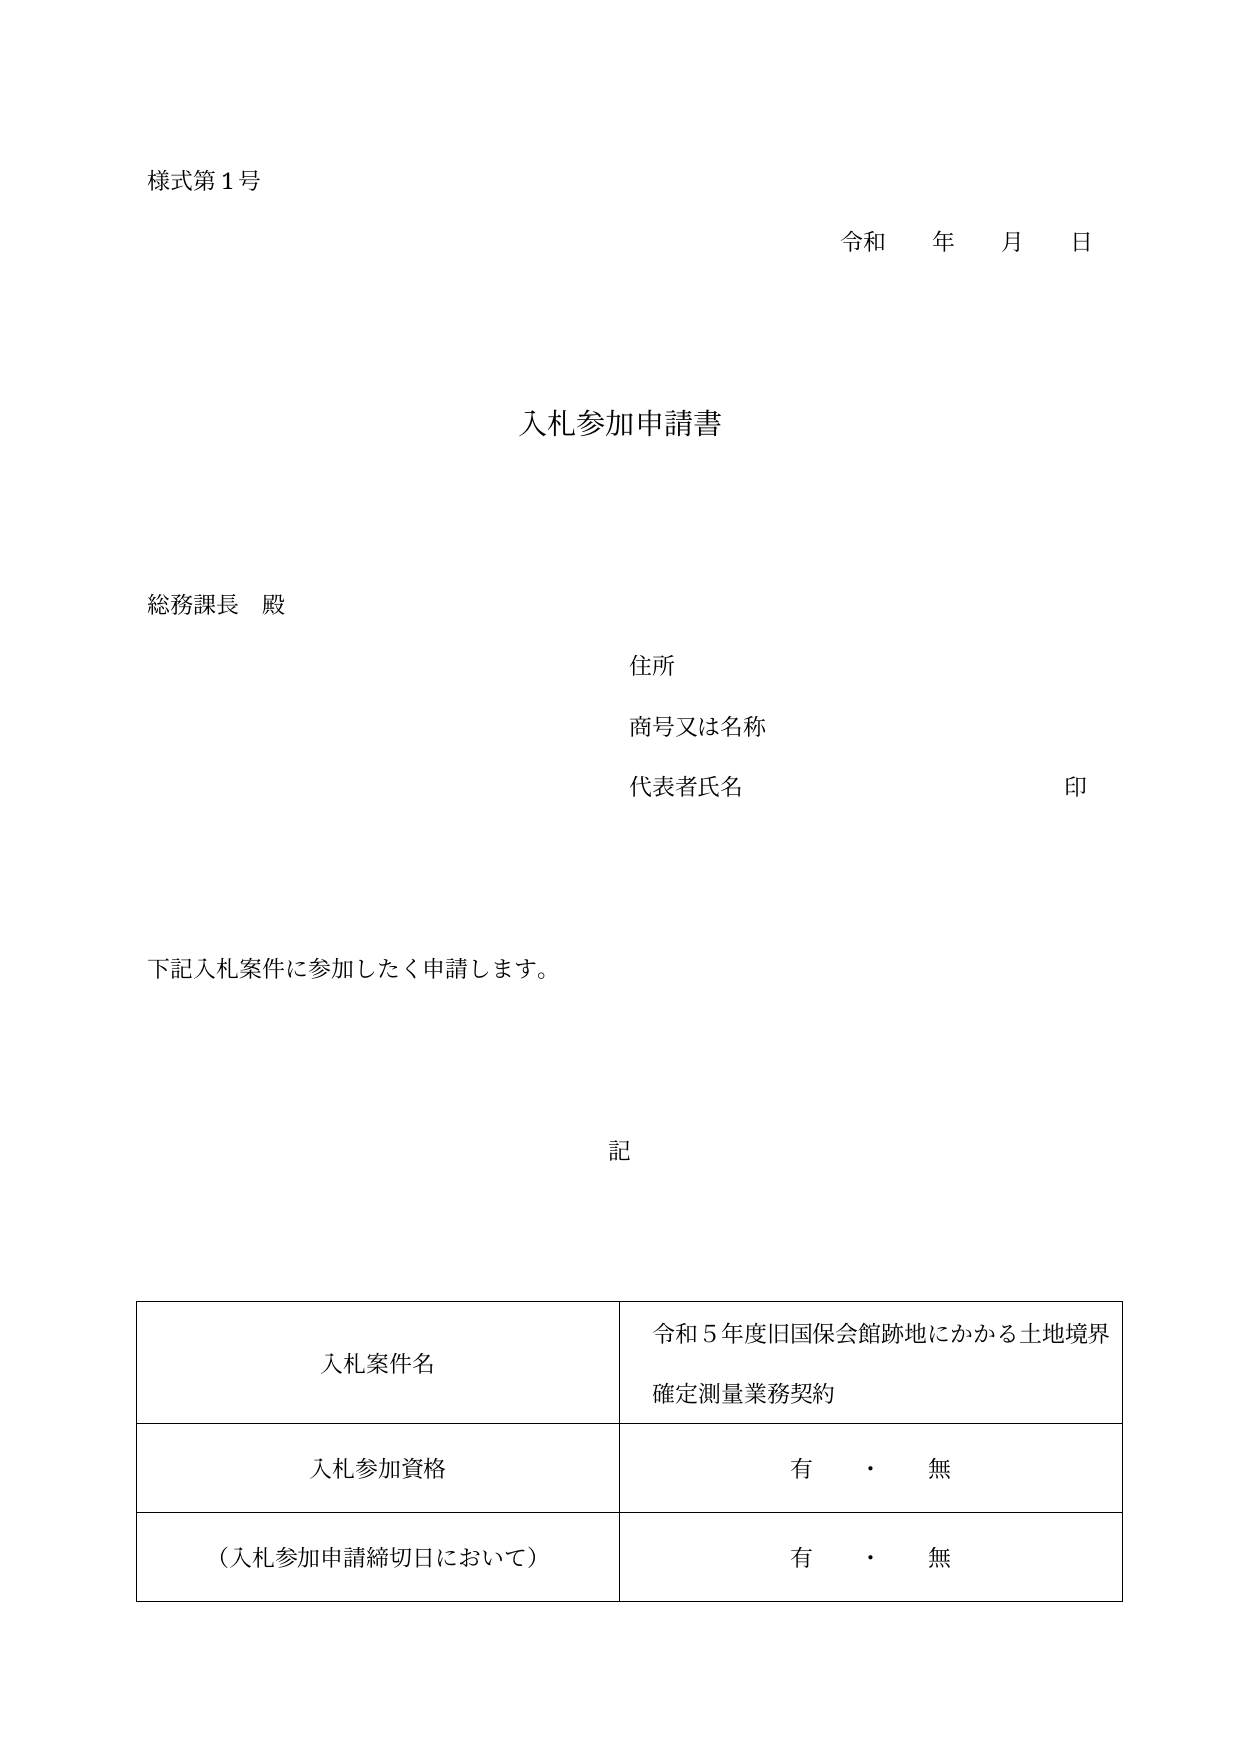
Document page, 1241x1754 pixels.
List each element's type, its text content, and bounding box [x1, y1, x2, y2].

text 様式第1号 [148, 149, 1092, 210]
table_header 令和５年度旧国保会館跡地にかかる土地境界確定測量業務契約 [620, 1302, 1122, 1423]
text 代表者氏名 印 [148, 755, 1092, 816]
text 下記入札案件に参加したく申請します。 [148, 937, 1092, 998]
text 商号又は名称 [148, 695, 1092, 755]
subtitle 記 [148, 1119, 1092, 1180]
text 令和 年 月 日 [148, 210, 1092, 270]
text 住所 [148, 634, 1092, 695]
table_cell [137, 1513, 619, 1601]
text 総務課長 殿 [148, 573, 1092, 634]
table_header 入札案件名 [137, 1302, 619, 1423]
text 入札参加申請書 [148, 392, 1092, 452]
table_cell 有 ・ 無 [620, 1513, 1122, 1601]
table_cell 有 ・ 無 [620, 1424, 1122, 1512]
table_cell 入札参加資格 [137, 1424, 619, 1512]
